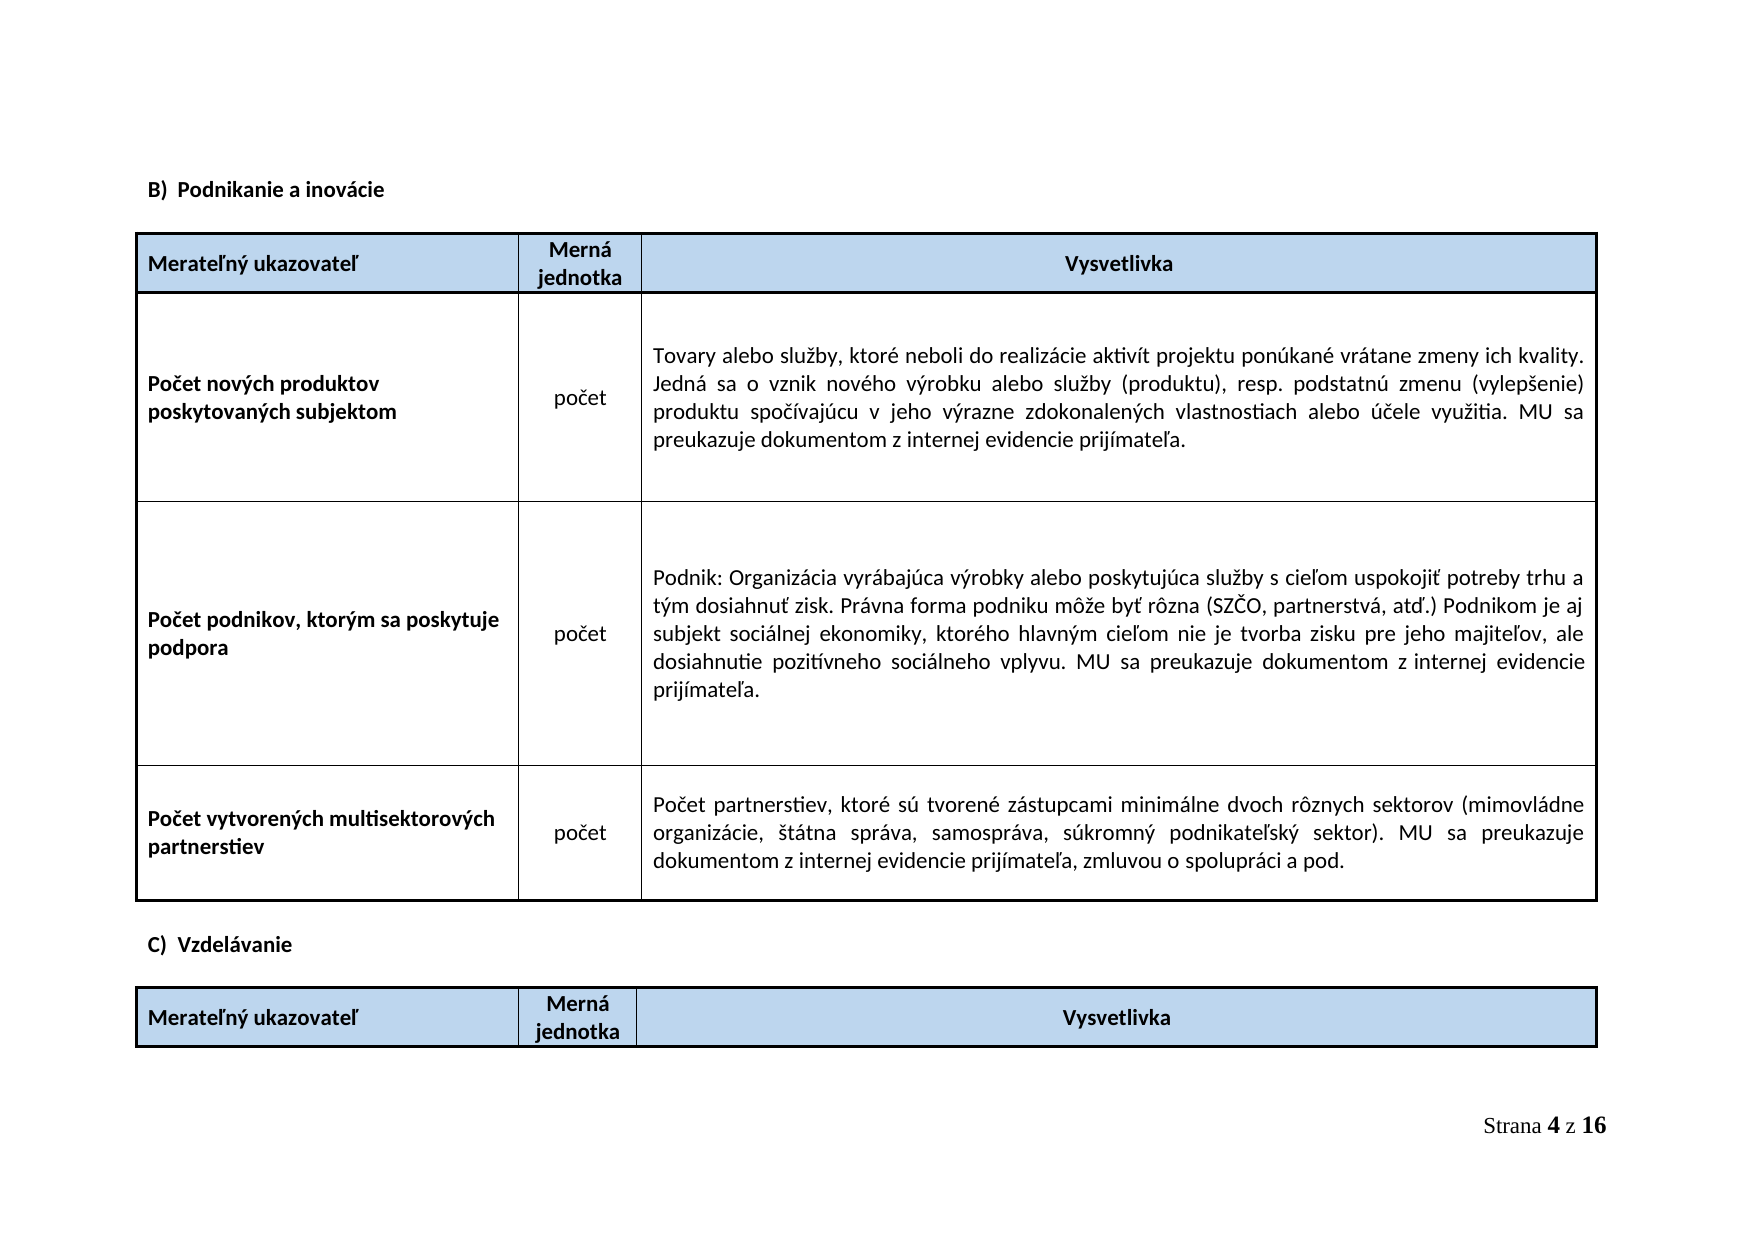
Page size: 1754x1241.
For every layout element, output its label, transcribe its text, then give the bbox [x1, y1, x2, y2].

table_cell počet [519, 294, 641, 501]
list Podnikanie a inovácie [148, 176, 1606, 204]
table_cell počet [519, 766, 641, 899]
table_header Vysvetlivka [642, 235, 1595, 291]
table_cell Tovary alebo služby, ktoré neboli do realizácie aktivít projektu ponúkané vrátane zmeny ich kvality. Jedná sa o vznik nového výrobku alebo služby (produktu), resp. podstatnú zmenu (vylepšenie) produktu spočívajúcu v jeho výrazne zdokonalených vlastnostiach alebo účele využitia. MU sa preukazuje dokumentom z internej evidencie prijímateľa. [642, 294, 1595, 501]
table_header Merná jednotka [519, 989, 636, 1045]
table_header Vysvetlivka [637, 989, 1595, 1045]
table_header Merateľný ukazovateľ [138, 235, 518, 291]
table_cell Počet nových produktov poskytovaných subjektom [138, 294, 518, 501]
table_cell Počet partnerstiev, ktoré sú tvorené zástupcami minimálne dvoch rôznych sektorov (mimovládne organizácie, štátna správa, samospráva, súkromný podnikateľský sektor). MU sa preukazuje dokumentom z internej evidencie prijímateľa, zmluvou o spolupráci a pod. [642, 766, 1595, 899]
table_cell Počet podnikov, ktorým sa poskytuje podpora [138, 502, 518, 765]
table_cell počet [519, 502, 641, 765]
table_header Merná jednotka [519, 235, 641, 291]
table_cell Počet vytvorených multisektorových partnerstiev [138, 766, 518, 899]
table_header Merateľný ukazovateľ [138, 989, 518, 1045]
list Vzdelávanie [148, 930, 1606, 958]
table_cell Podnik: Organizácia vyrábajúca výrobky alebo poskytujúca služby s cieľom uspokojiť potreby trhu a tým dosiahnuť zisk. Právna forma podniku môže byť rôzna (SZČO, partnerstvá, atď.) Podnikom je aj subjekt sociálnej ekonomiky, ktorého hlavným cieľom nie je tvorba zisku pre jeho majiteľov, ale dosiahnutie pozitívneho sociálneho vplyvu. MU sa preukazuje dokumentom z internej evidencie prijímateľa. [642, 502, 1595, 765]
